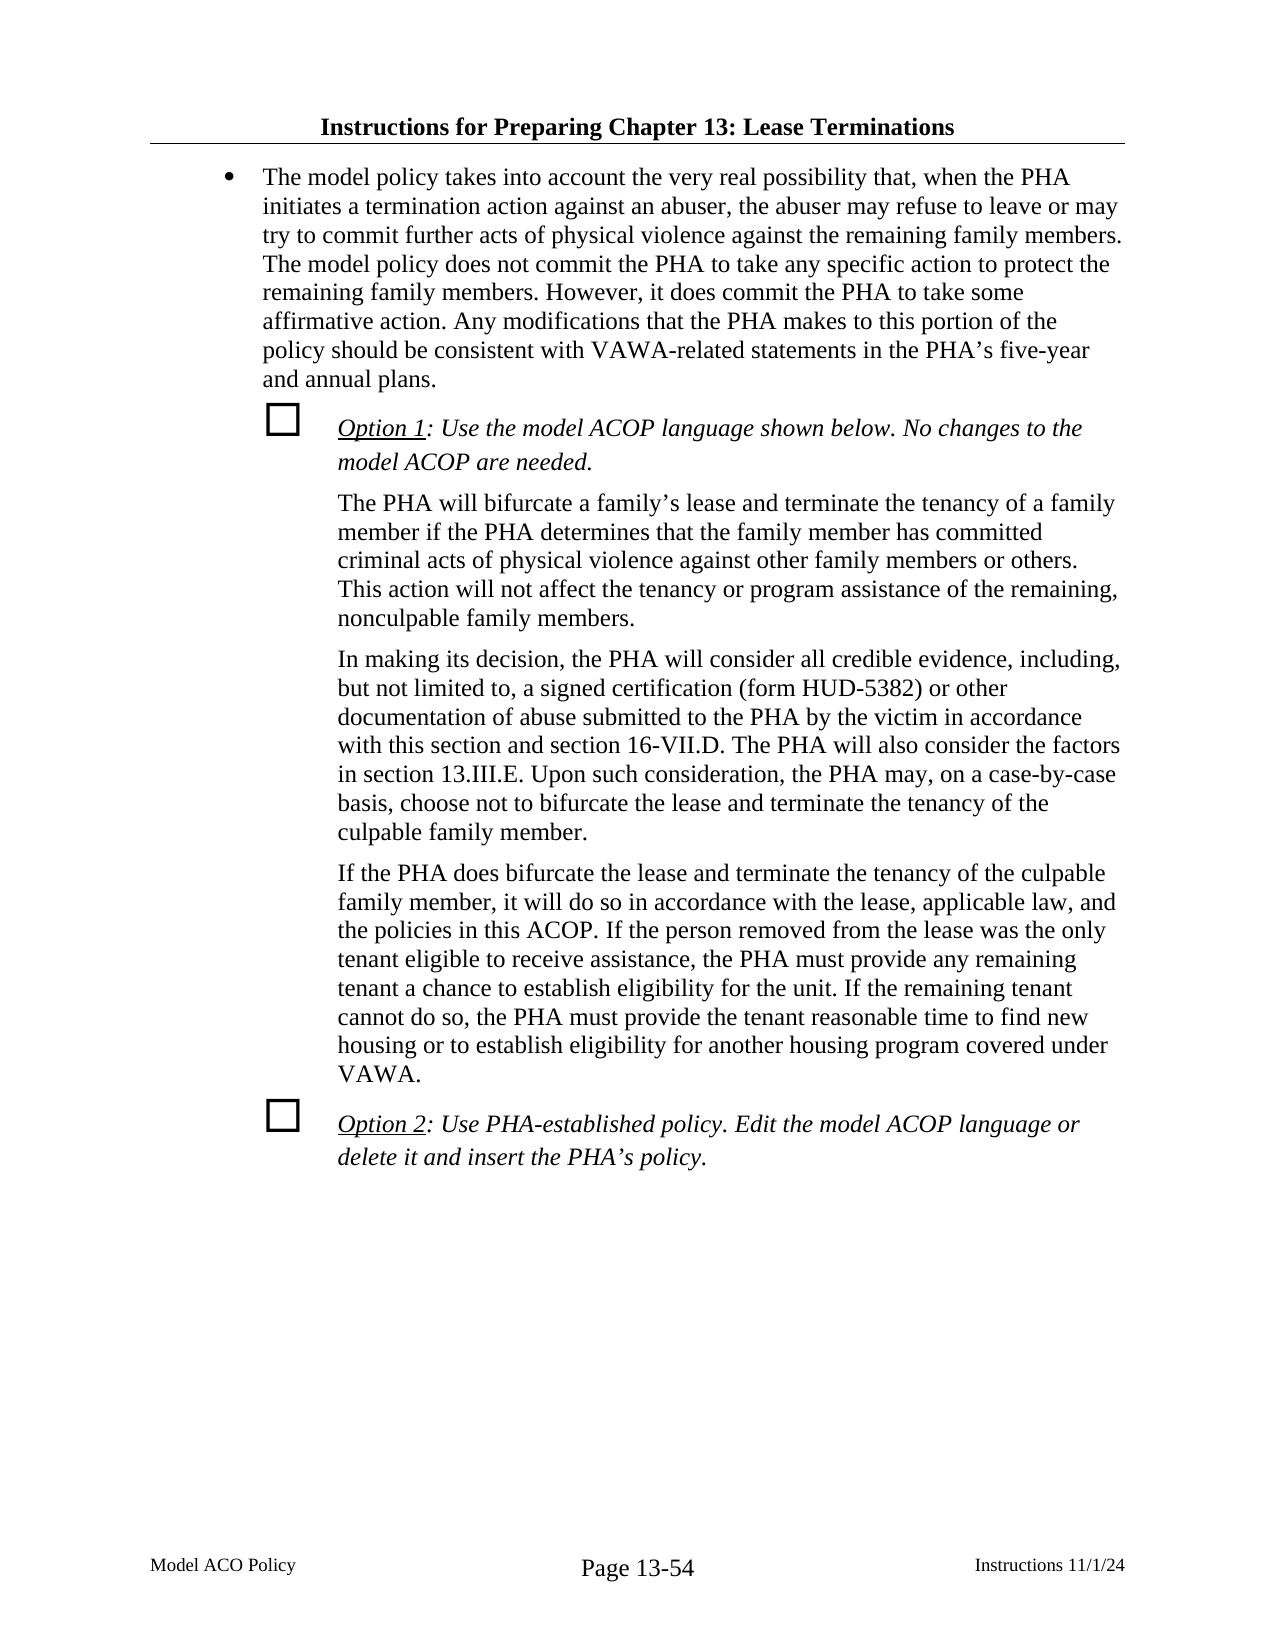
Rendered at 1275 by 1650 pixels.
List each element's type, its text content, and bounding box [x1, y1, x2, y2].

list The model policy takes into account the very real possibility that, when the PHA initiates a termination action against an abuser, the abuser may refuse to leave or may try to commit further acts of physical violence against the remaining family members. The model policy does not commit the PHA to take any specific action to protect the remaining family members. However, it does commit the PHA to take some affirmative action. Any modifications that the PHA makes to this portion of the policy should be consistent with VAWA-related statements in the PHA’s five-year and annual plans. [225, 162, 1125, 392]
text If the PHA does bifurcate the lease and terminate the tenancy of the culpable family member, it will do so in accordance with the lease, applicable law, and the policies in this ACOP. If the person removed from the lease was the only tenant eligible to receive assistance, the PHA must provide any remaining tenant a chance to establish eligibility for the unit. If the remaining tenant cannot do so, the PHA must provide the tenant reasonable time to find new housing or to establish eligibility for another housing program covered under VAWA. [337, 858, 1125, 1088]
text The PHA will bifurcate a family’s lease and terminate the tenancy of a family member if the PHA determines that the family member has committed criminal acts of physical violence against other family members or others. This action will not affect the tenancy or program assistance of the remaining, nonculpable family members. [337, 488, 1125, 632]
text Option 2: Use PHA-established policy. Edit the model ACOP language or delete it and insert the PHA’s policy. [262, 1100, 1125, 1171]
text Option 1: Use the model ACOP language shown below. No changes to the model ACOP are needed. [262, 405, 1125, 475]
text In making its decision, the PHA will consider all credible evidence, including, but not limited to, a signed certification (form HUD-5382) or other documentation of abuse submitted to the PHA by the victim in accordance with this section and section 16-VII.D. The PHA will also consider the factors in section 13.III.E. Upon such consideration, the PHA may, on a case-by-case basis, choose not to bifurcate the lease and terminate the tenancy of the culpable family member. [337, 644, 1125, 845]
